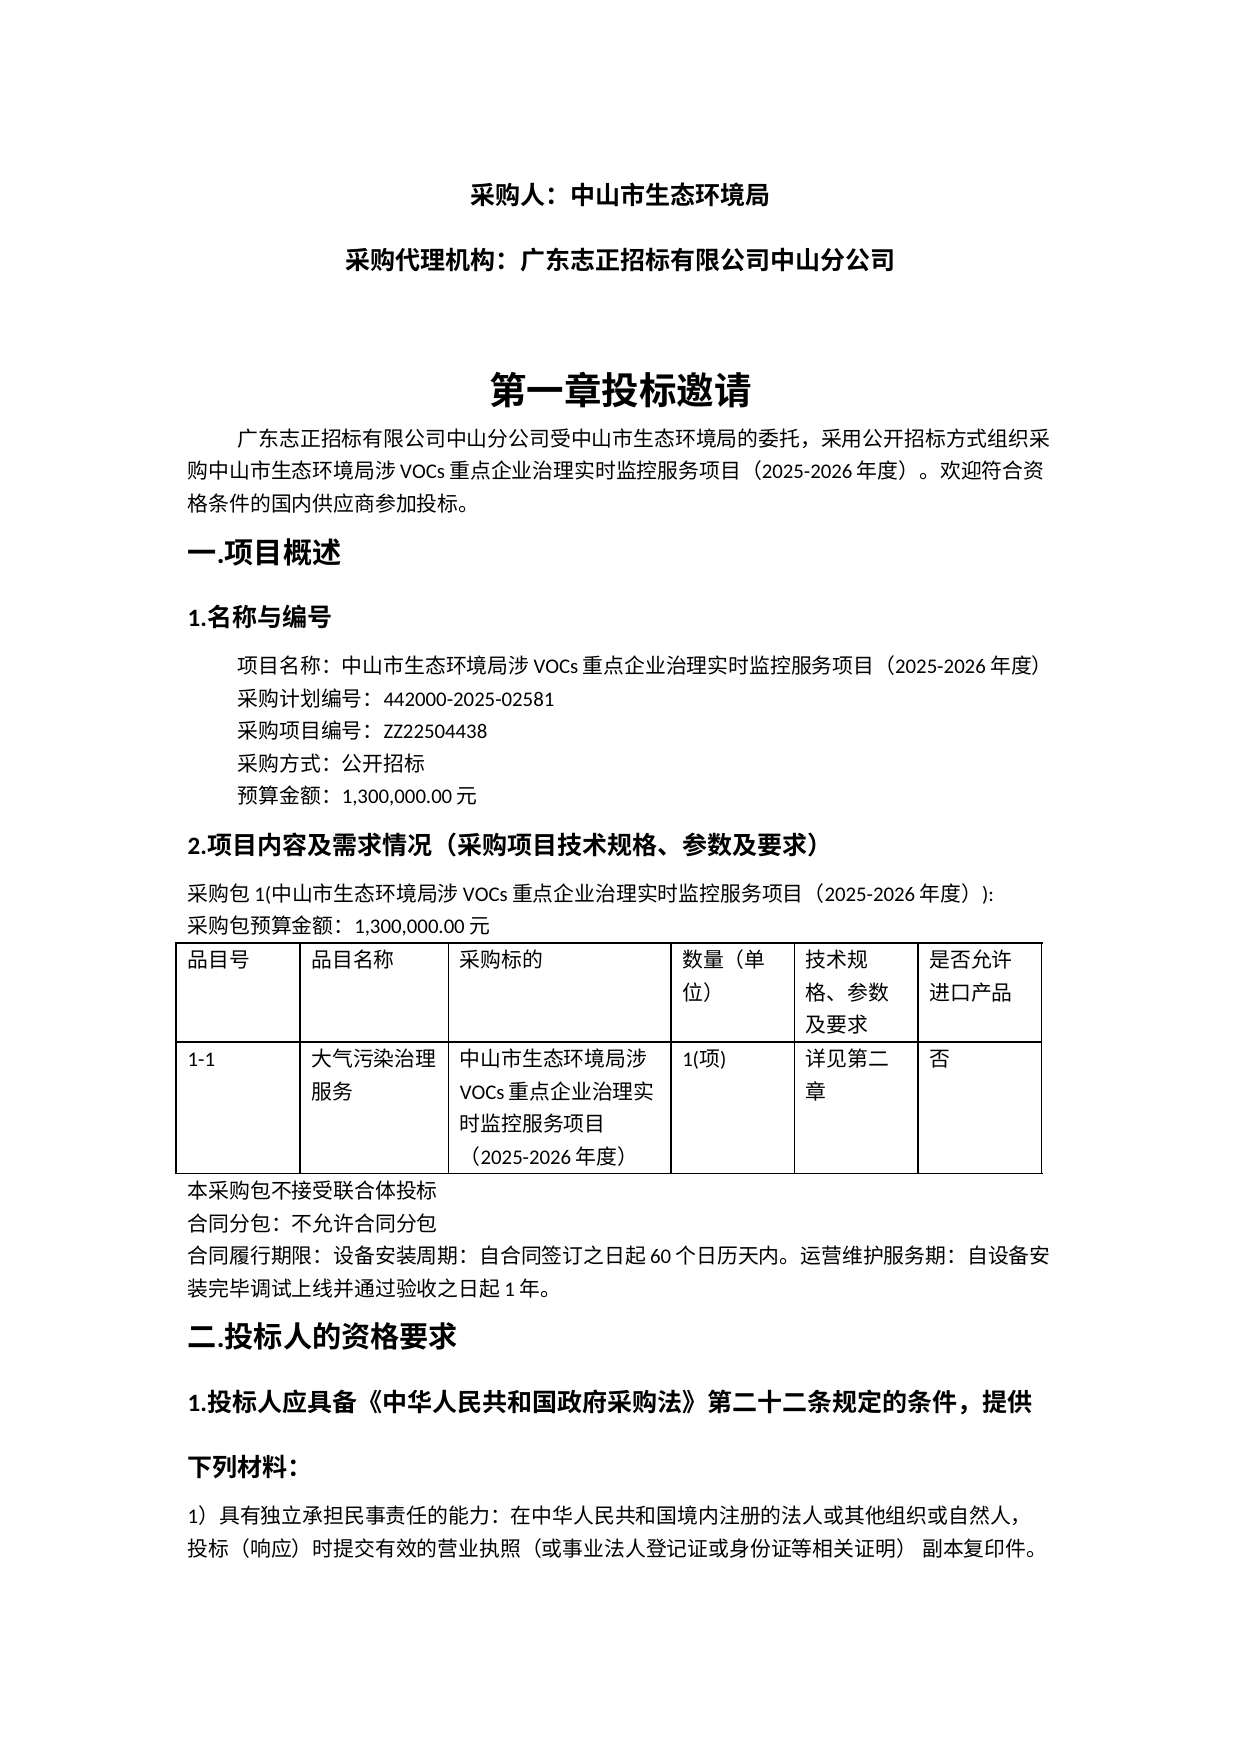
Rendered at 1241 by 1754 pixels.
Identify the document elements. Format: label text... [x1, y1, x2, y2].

table_cell 否 [919, 1043, 1041, 1173]
text 采购项目编号：ZZ22504438 [187, 714, 1053, 747]
text 1.名称与编号 [187, 584, 1053, 649]
text 采购人：中山市生态环境局 [187, 162, 1053, 227]
text 2.项目内容及需求情况（采购项目技术规格、参数及要求） [187, 812, 1053, 877]
table_cell 中山市生态环境局涉VOCs重点企业治理实时监控服务项目（2025-2026年度） [449, 1043, 670, 1173]
table_header 技术规格、参数及要求 [795, 944, 917, 1041]
text 第一章投标邀请 [187, 357, 1053, 422]
text 采购代理机构：广东志正招标有限公司中山分公司 [187, 227, 1053, 292]
text 合同分包：不允许合同分包 [187, 1207, 1053, 1239]
text 预算金额：1,300,000.00元 [187, 779, 1053, 812]
text 广东志正招标有限公司中山分公司受中山市生态环境局的委托，采用公开招标方式组织采购中山市生态环境局涉VOCs重点企业治理实时监控服务项目（2025-2026年度）。欢迎符合资格条件的国内供应商参加投标。 [187, 422, 1053, 519]
text 采购包预算金额：1,300,000.00元 [187, 909, 1053, 942]
table_header 数量（单位） [672, 944, 794, 1041]
table_header 是否允许进口产品 [919, 944, 1041, 1041]
text 项目名称：中山市生态环境局涉VOCs重点企业治理实时监控服务项目（2025-2026年度） [187, 649, 1053, 682]
text 采购包1(中山市生态环境局涉VOCs重点企业治理实时监控服务项目（2025-2026年度）): [187, 877, 1053, 909]
text 采购计划编号：442000-2025-02581 [187, 682, 1053, 714]
text 采购方式：公开招标 [187, 747, 1053, 779]
text 本采购包不接受联合体投标 [187, 1174, 1053, 1207]
table_cell 详见第二章 [795, 1043, 917, 1173]
text 1.投标人应具备《中华人民共和国政府采购法》第二十二条规定的条件，提供下列材料： [187, 1369, 1053, 1499]
table_header 品目号 [177, 944, 299, 1041]
table_cell 大气污染治理服务 [301, 1043, 448, 1173]
table_cell 1-1 [177, 1043, 299, 1173]
table_header 品目名称 [301, 944, 448, 1041]
text 二.投标人的资格要求 [187, 1304, 1053, 1369]
text 一.项目概述 [187, 519, 1053, 584]
text 合同履行期限：设备安装周期：自合同签订之日起60个日历天内。运营维护服务期：自设备安装完毕调试上线并通过验收之日起1年。 [187, 1239, 1053, 1304]
table_header 采购标的 [449, 944, 670, 1041]
table_cell 1(项) [672, 1043, 794, 1173]
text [187, 1499, 1053, 1564]
